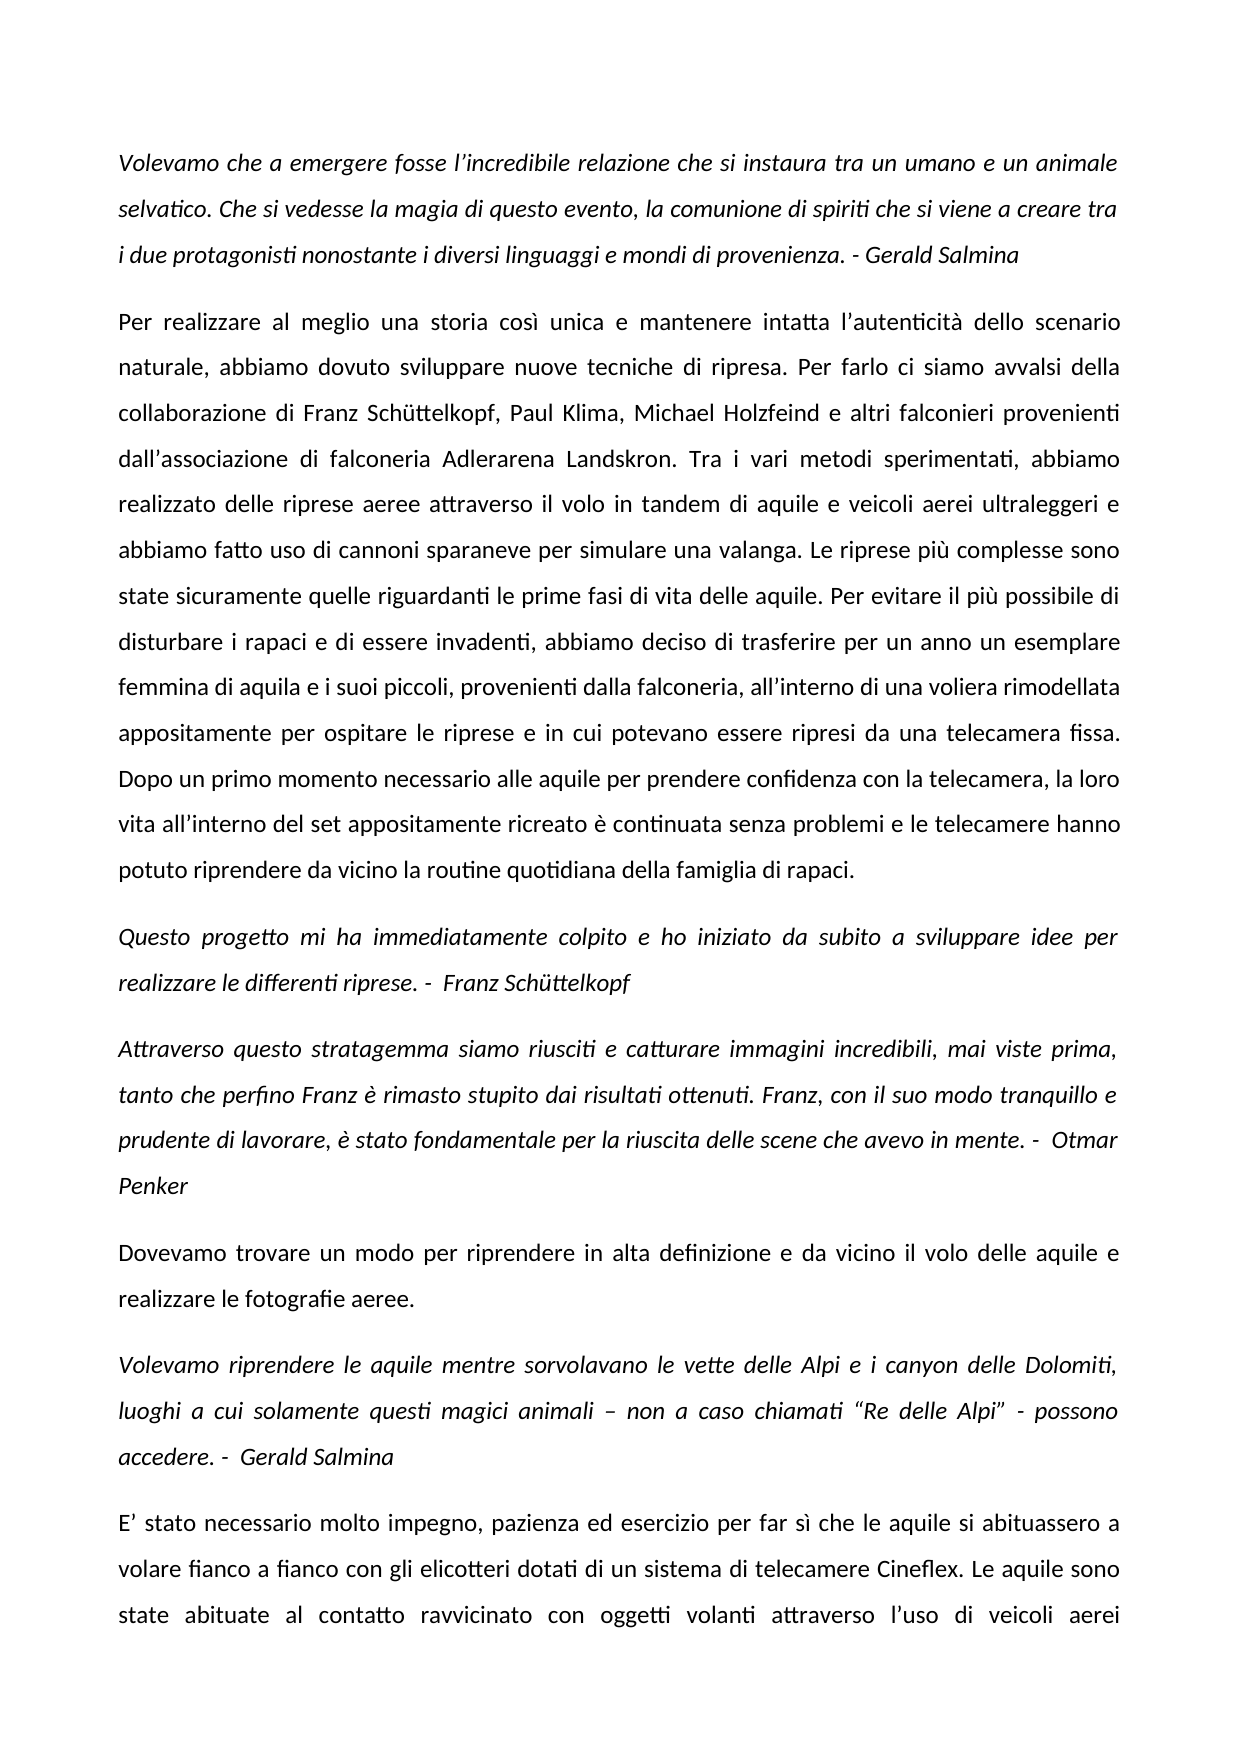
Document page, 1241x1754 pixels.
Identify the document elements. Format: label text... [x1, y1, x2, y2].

text Questo progetto mi ha immediatamente colpito e ho iniziato da subito a sviluppare idee per realizzare le differenti riprese. - Franz Schüttelkopf [118, 921, 1122, 997]
text Volevamo che a emergere fosse l’incredibile relazione che si instaura tra un umano e un animale selvatico. Che si vedesse la magia di questo evento, la comunione di spiriti che si viene a creare tra i due protagonisti nonostante i diversi linguaggi e mondi di provenienza. - Gerald Salmina [118, 148, 1122, 269]
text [118, 1507, 1122, 1629]
text Per realizzare al meglio una storia così unica e mantenere intatta l’autenticità dello scenario naturale, abbiamo dovuto sviluppare nuove tecniche di ripresa. Per farlo ci siamo avvalsi della collaborazione di Franz Schüttelkopf, Paul Klima, Michael Holzfeind e altri falconieri provenienti dall’associazione di falconeria Adlerarena Landskron. Tra i vari metodi sperimentati, abbiamo realizzato delle riprese aeree attraverso il volo in tandem di aquile e veicoli aerei ultraleggeri e abbiamo fatto uso di cannoni sparaneve per simulare una valanga. Le riprese più complesse sono state sicuramente quelle riguardanti le prime fasi di vita delle aquile. Per evitare il più possibile di disturbare i rapaci e di essere invadenti, abbiamo deciso di trasferire per un anno un esemplare femmina di aquila e i suoi piccoli, provenienti dalla falconeria, all’interno di una voliera rimodellata appositamente per ospitare le riprese e in cui potevano essere ripresi da una telecamera fissa. Dopo un primo momento necessario alle aquile per prendere confidenza con la telecamera, la loro vita all’interno del set appositamente ricreato è continuata senza problemi e le telecamere hanno potuto riprendere da vicino la routine quotidiana della famiglia di rapaci. [118, 306, 1122, 885]
text Dovevamo trovare un modo per riprendere in alta definizione e da vicino il volo delle aquile e realizzare le fotografie aeree. [118, 1237, 1122, 1313]
text Attraverso questo stratagemma siamo riusciti e catturare immagini incredibili, mai viste prima, tanto che perfino Franz è rimasto stupito dai risultati ottenuti. Franz, con il suo modo tranquillo e prudente di lavorare, è stato fondamentale per la riuscita delle scene che avevo in mente. - Otmar Penker [118, 1033, 1122, 1201]
text Volevamo riprendere le aquile mentre sorvolavano le vette delle Alpi e i canyon delle Dolomiti, luoghi a cui solamente questi magici animali – non a caso chiamati “Re delle Alpi” - possono accedere. - Gerald Salmina [118, 1349, 1122, 1471]
